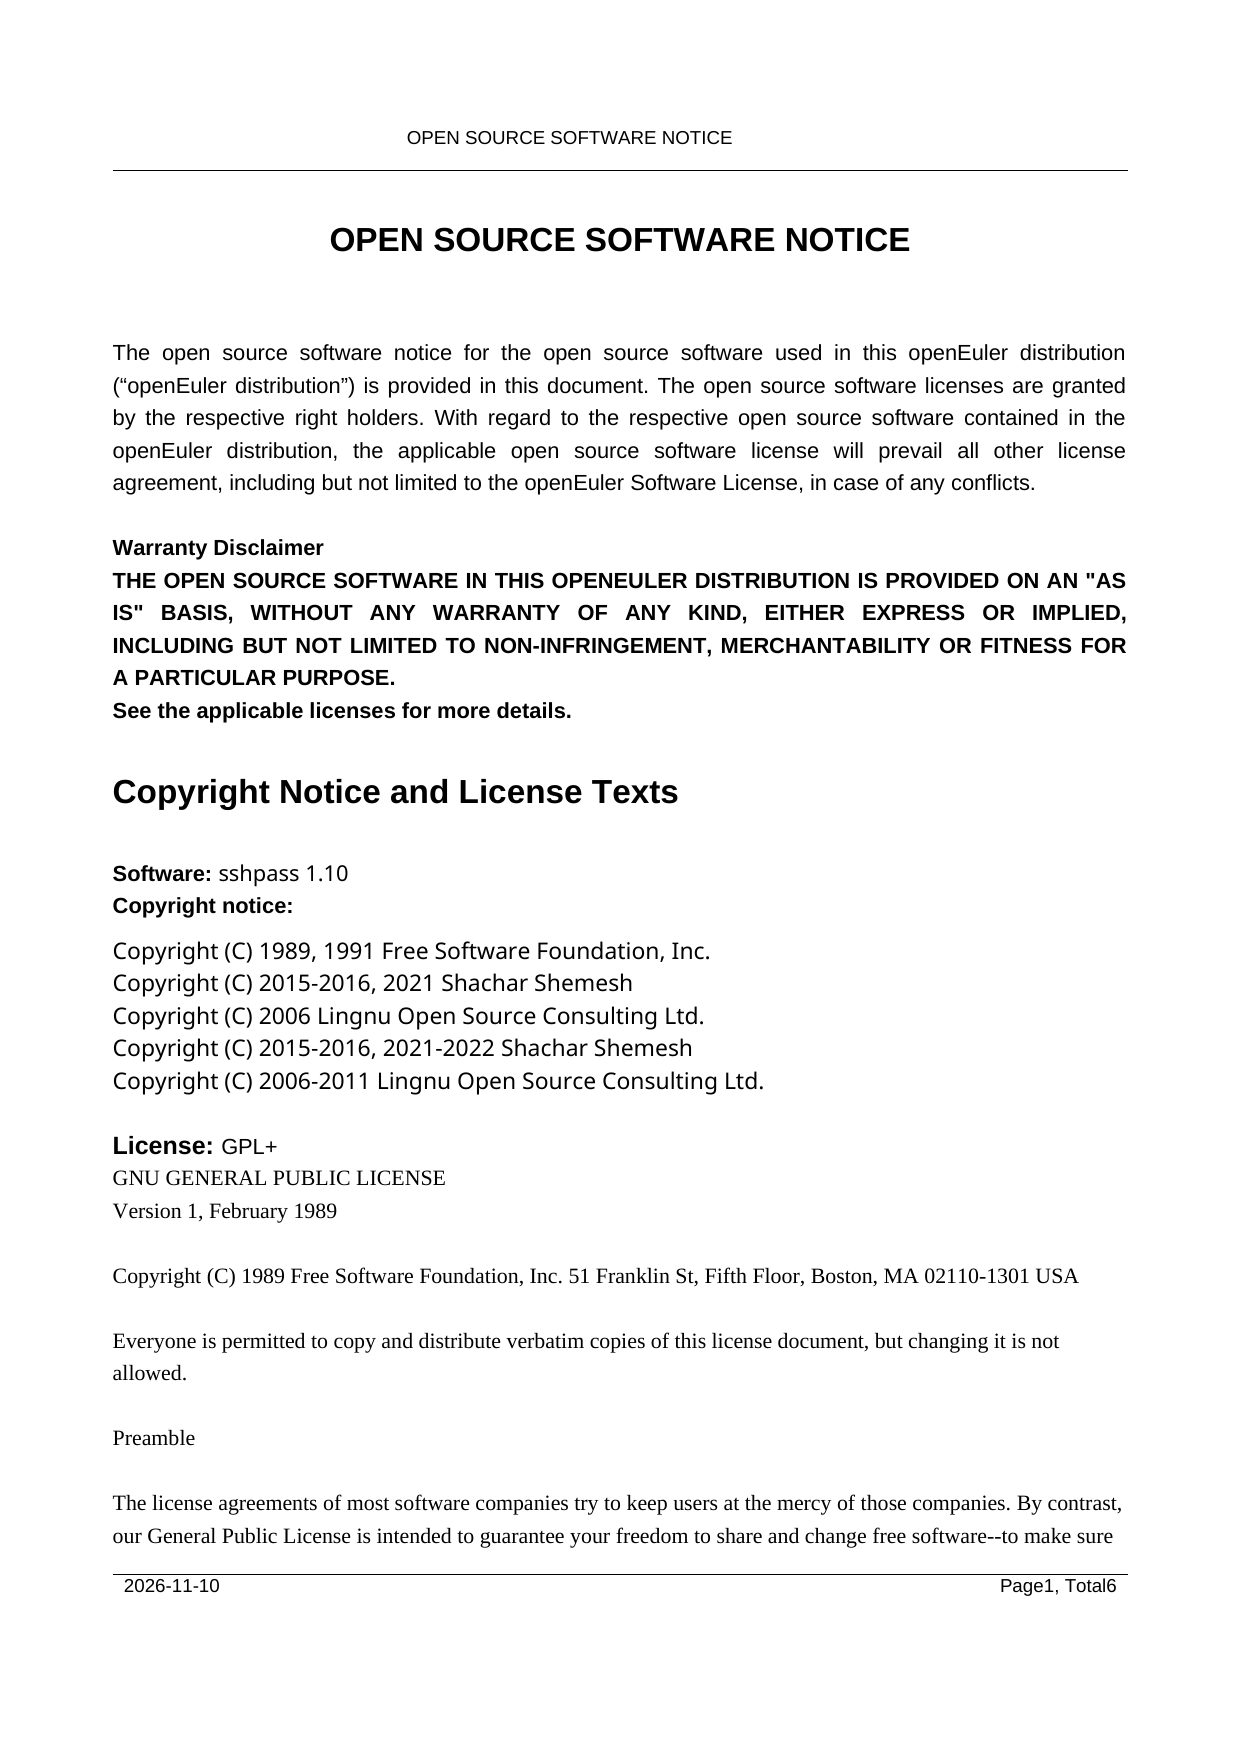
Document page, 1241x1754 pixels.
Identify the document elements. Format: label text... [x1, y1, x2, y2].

text License: GPL+ [112, 1129, 1128, 1161]
text The open source software notice for the open source software used in this openEuler distribution (“openEuler distribution”) is provided in this document. The open source software licenses are granted by the respective right holders. With regard to the respective open source software contained in the openEuler distribution, the applicable open source software license will prevail all other license agreement, including but not limited to the openEuler Software License, in case of any conflicts. [112, 336, 1128, 499]
text Copyright (C) 1989, 1991 Free Software Foundation, Inc. Copyright (C) 2015-2016, 2021 Shachar Shemesh Copyright (C) 2006 Lingnu Open Source Consulting Ltd. Copyright (C) 2015-2016, 2021-2022 Shachar Shemesh Copyright (C) 2006-2011 Lingnu Open Source Consulting Ltd. [112, 934, 1128, 1129]
title Software: sshpass 1.10 [112, 856, 1128, 889]
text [112, 1161, 1128, 1551]
text OPEN SOURCE SOFTWARE NOTICE [112, 206, 1128, 271]
text Copyright Notice and License Texts [112, 759, 1128, 824]
text THE OPEN SOURCE SOFTWARE IN THIS OPENEULER DISTRIBUTION IS PROVIDED ON AN "AS IS" BASIS, WITHOUT ANY WARRANTY OF ANY KIND, EITHER EXPRESS OR IMPLIED, INCLUDING BUT NOT LIMITED TO NON-INFRINGEMENT, MERCHANTABILITY OR FITNESS FOR A PARTICULAR PURPOSE. See the applicable licenses for more details. [112, 564, 1128, 726]
text Warranty Disclaimer [112, 531, 1128, 564]
text Copyright notice: [112, 889, 1128, 921]
